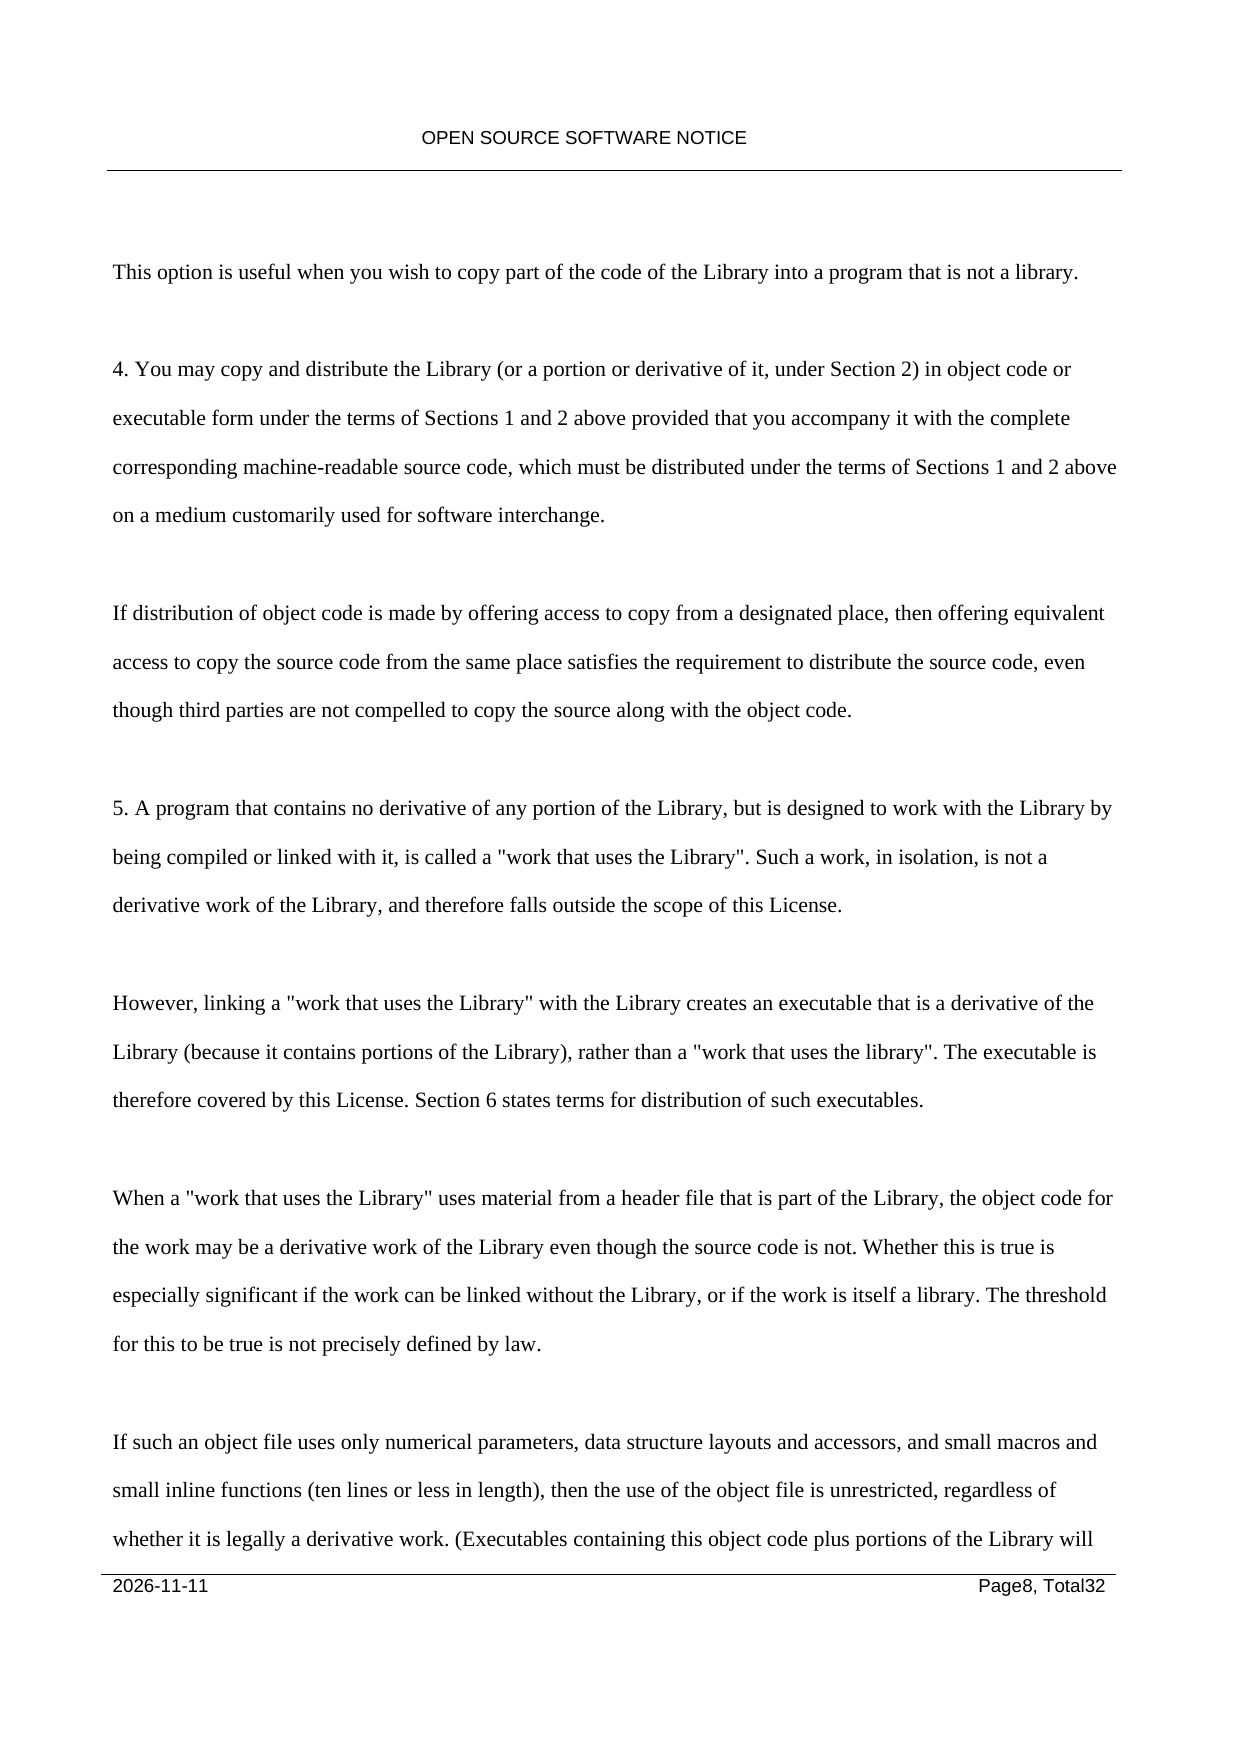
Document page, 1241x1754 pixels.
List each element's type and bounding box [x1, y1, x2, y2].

text [112, 206, 1128, 1555]
